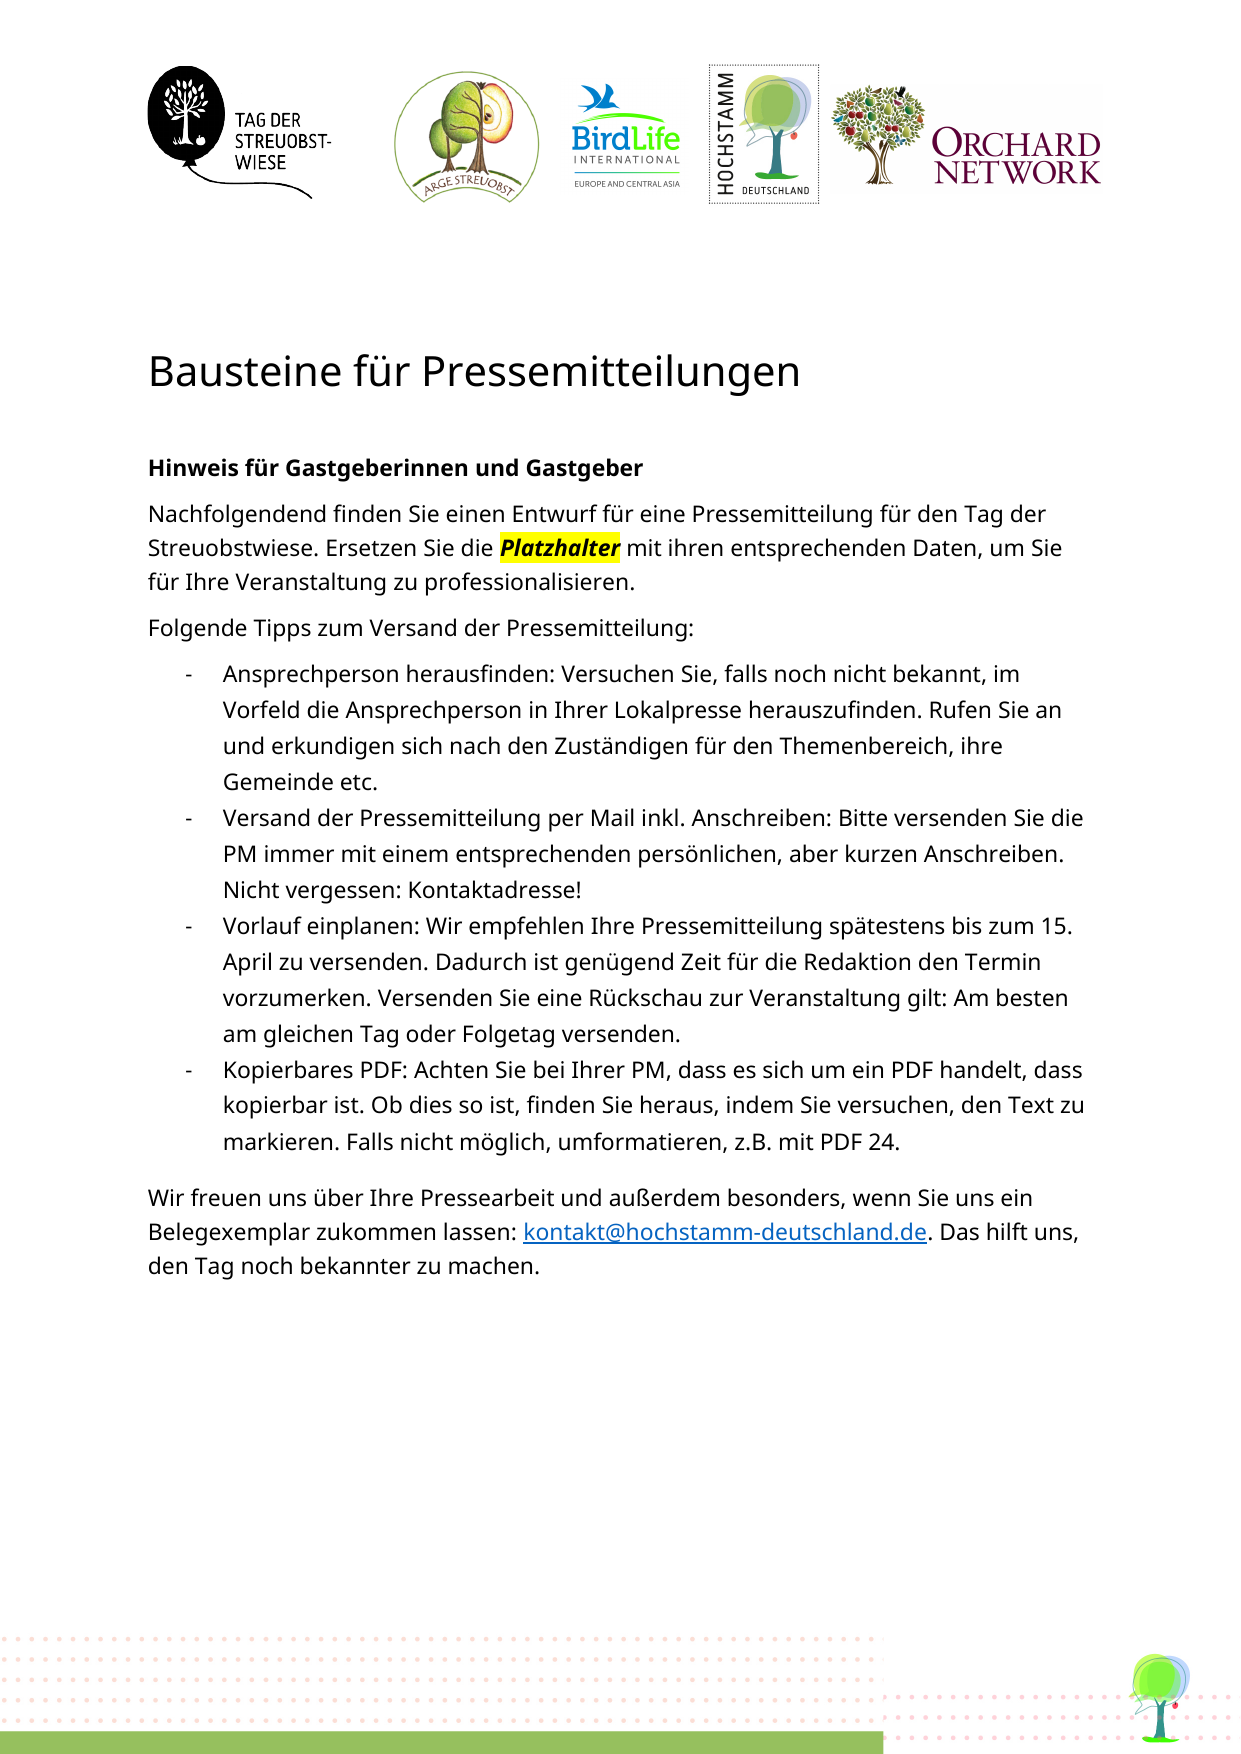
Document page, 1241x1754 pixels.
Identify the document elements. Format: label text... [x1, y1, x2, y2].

text Nachfolgendend finden Sie einen Entwurf für eine Pressemitteilung für den Tag der Streuobstwiese. Ersetzen Sie die Platzhalter mit ihren entsprechenden Daten, um Sie für Ihre Veranstaltung zu professionalisieren. [148, 498, 1092, 597]
list Versand der Pressemitteilung per Mail inkl. Anschreiben: Bitte versenden Sie die PM immer mit einem entsprechenden persönlichen, aber kurzen Anschreiben. Nicht vergessen: Kontaktadresse! [185, 802, 1092, 905]
list Ansprechperson herausfinden: Versuchen Sie, falls noch nicht bekannt, im Vorfeld die Ansprechperson in Ihrer Lokalpresse herauszufinden. Rufen Sie an und erkundigen sich nach den Zuständigen für den Themenbereich, ihre Gemeinde etc. [185, 658, 1092, 797]
text Hinweis für Gastgeberinnen und Gastgeber [148, 452, 1092, 483]
text Folgende Tipps zum Versand der Pressemitteilung: [148, 612, 1092, 643]
list Kopierbares PDF: Achten Sie bei Ihrer PM, dass es sich um ein PDF handelt, dass kopierbar ist. Ob dies so ist, finden Sie heraus, indem Sie versuchen, den Text zu markieren. Falls nicht möglich, umformatieren, z.B. mit PDF 24. [185, 1053, 1092, 1157]
text Wir freuen uns über Ihre Pressearbeit und außerdem besonders, wenn Sie uns ein Belegexemplar zukommen lassen: kontakt@hochstamm-deutschland.de. Das hilft uns, den Tag noch bekannter zu machen. [148, 1182, 1092, 1281]
subtitle Bausteine für Pressemitteilungen [148, 342, 1092, 399]
list Vorlauf einplanen: Wir empfehlen Ihre Pressemitteilung spätestens bis zum 15. April zu versenden. Dadurch ist genügend Zeit für die Redaktion den Termin vorzumerken. Versenden Sie eine Rückschau zur Veranstaltung gilt: Am besten am gleichen Tag oder Folgetag versenden. [185, 910, 1092, 1049]
picture [0, 0, 1241, 1754]
